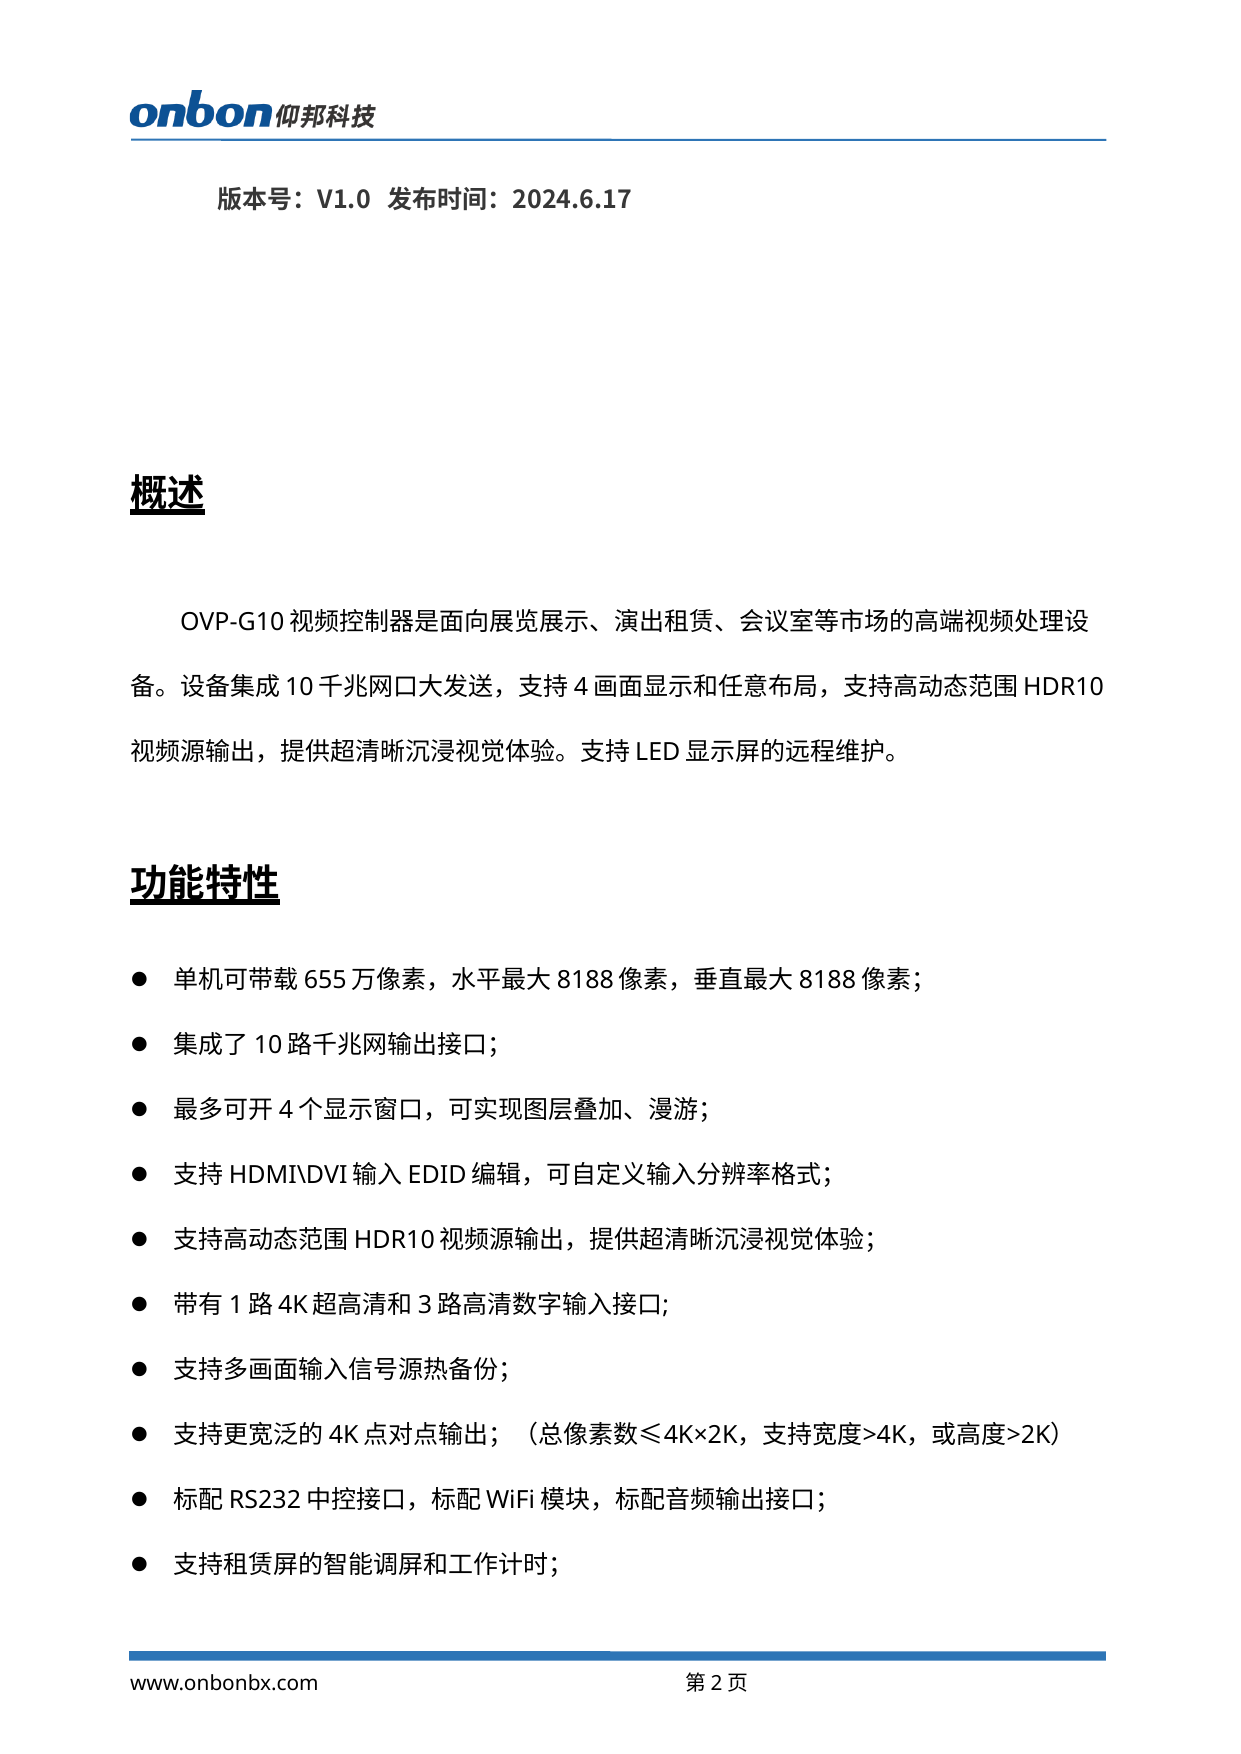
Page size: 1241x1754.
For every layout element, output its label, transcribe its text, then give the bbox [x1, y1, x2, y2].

list 最多可开4个显示窗口，可实现图层叠加、漫游； [130, 1075, 1110, 1140]
list 支持更宽泛的4K点对点输出；（总像素数≤4K×2K，支持宽度>4K，或高度>2K） [130, 1400, 1110, 1465]
list 带有1路4K超高清和3路高清数字输入接口; [130, 1270, 1110, 1335]
list 支持多画面输入信号源热备份； [130, 1335, 1110, 1400]
list 集成了10路千兆网输出接口； [130, 1010, 1110, 1075]
text 版本号：V1.0 发布时间：2024.6.17 [217, 165, 1110, 230]
list 单机可带载655万像素，水平最大8188像素，垂直最大8188像素； [130, 945, 1110, 1010]
text 概述 [130, 457, 1110, 522]
picture [129, 90, 376, 128]
list 支持高动态范围HDR10视频源输出，提供超清晰沉浸视觉体验； [130, 1205, 1110, 1270]
text 功能特性 [130, 847, 1110, 912]
list 支持HDMI\DVI输入EDID编辑，可自定义输入分辨率格式； [130, 1140, 1110, 1205]
text OVP-G10视频控制器是面向展览展示、演出租赁、会议室等市场的高端视频处理设备。设备集成10千兆网口大发送，支持4画面显示和任意布局，支持高动态范围HDR10视频源输出，提供超清晰沉浸视觉体验。支持LED显示屏的远程维护。 [130, 587, 1110, 782]
list 支持租赁屏的智能调屏和工作计时； [130, 1530, 1110, 1595]
list 标配RS232中控接口，标配WiFi模块，标配音频输出接口； [130, 1465, 1110, 1530]
